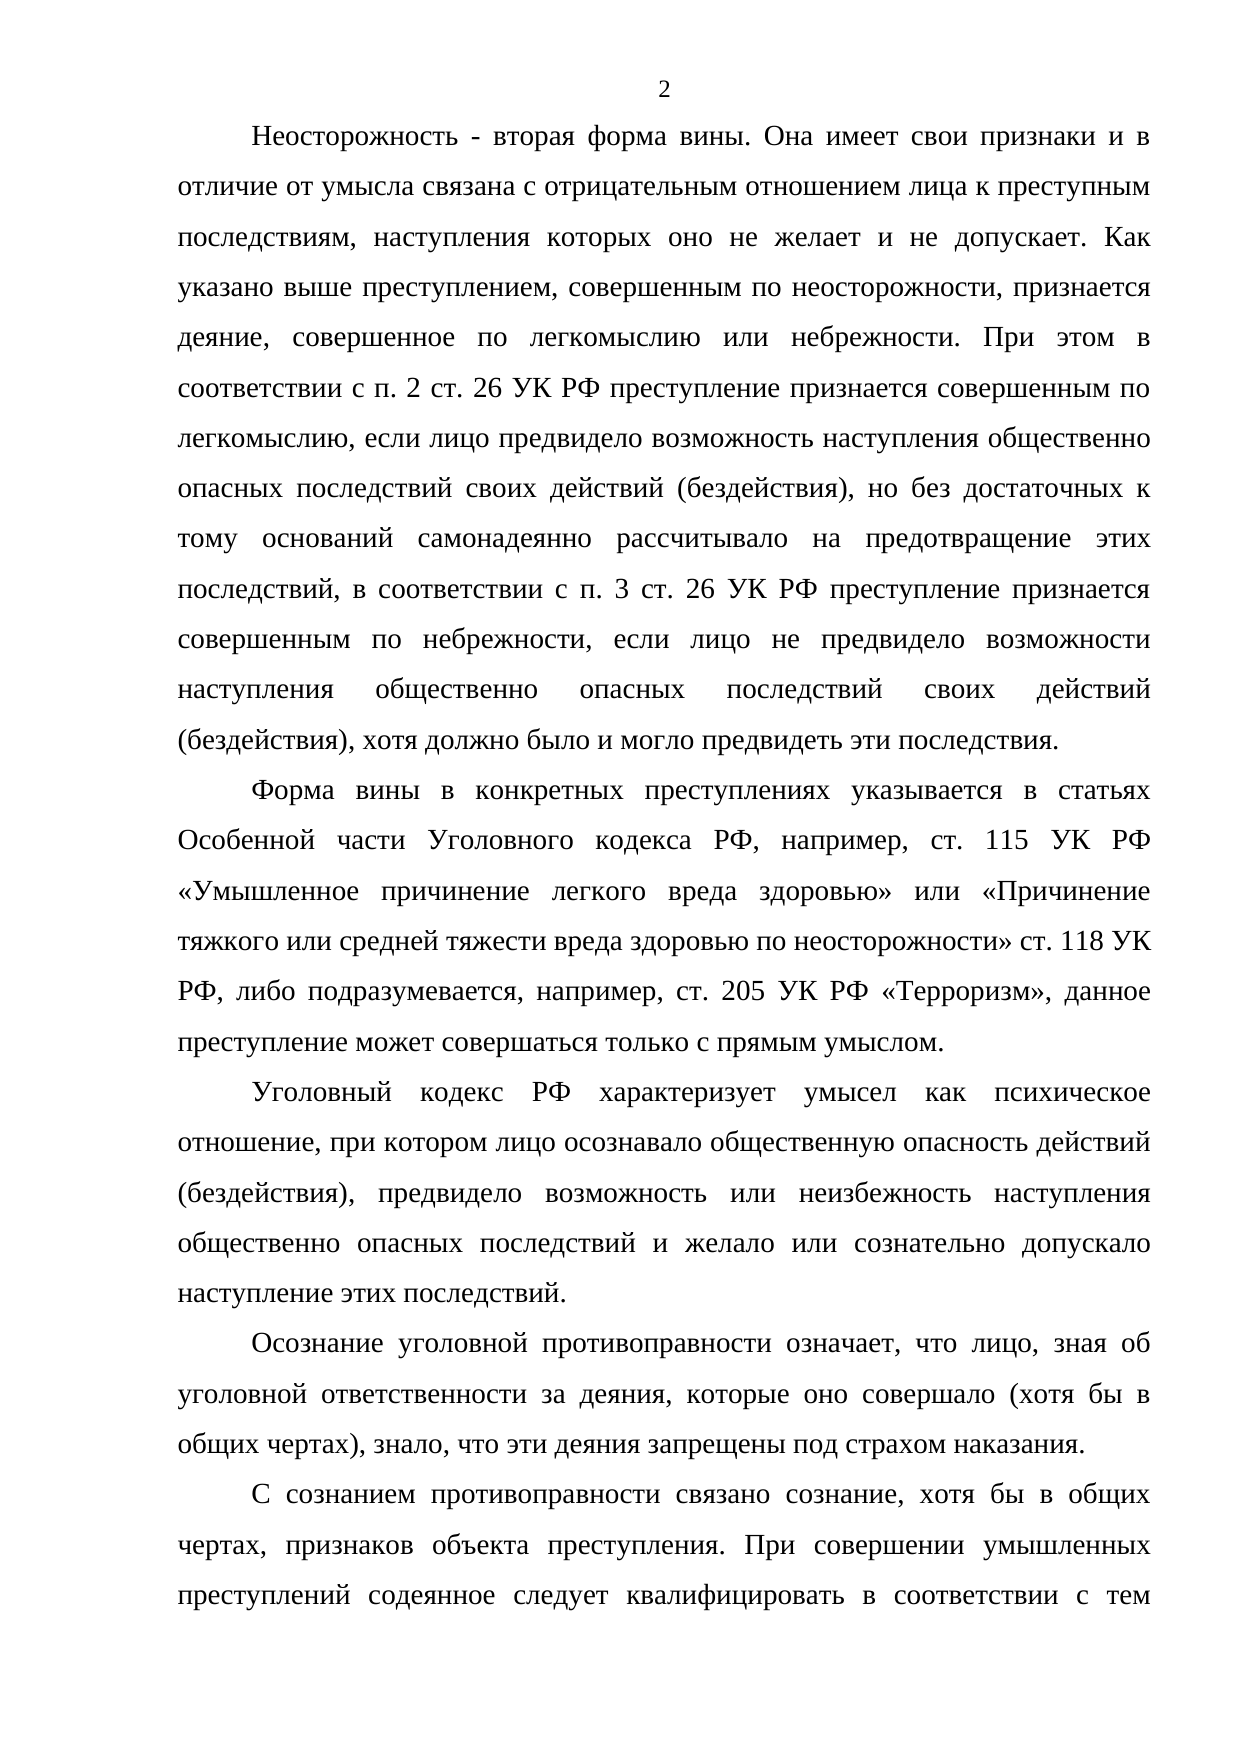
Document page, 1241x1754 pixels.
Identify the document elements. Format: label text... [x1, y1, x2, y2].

text Неосторожность - вторая форма вины. Она имеет свои признаки и в отличие от умысла связана с отрицательным отношением лица к преступным последствиям, наступления которых оно не желает и не допускает. Как указано выше преступлением, совершенным по неосторожности, признается деяние, совершенное по легкомыслию или небрежности. При этом в соответствии с п. 2 ст. 26 УК РФ преступление признается совершенным по легкомыслию, если лицо предвидело возможность наступления общественно опасных последствий своих действий (бездействия), но без достаточных к тому оснований самонадеянно рассчитывало на предотвращение этих последствий, в соответствии с п. 3 ст. 26 УК РФ преступление признается совершенным по небрежности, если лицо не предвидело возможности наступления общественно опасных последствий своих действий (бездействия), хотя должно было и могло предвидеть эти последствия. [177, 118, 1152, 755]
text Форма вины в конкретных преступлениях указывается в статьях Особенной части Уголовного кодекса РФ, например, ст. 115 УК РФ «Умышленное причинение легкого вреда здоровью» или «Причинение тяжкого или средней тяжести вреда здоровью по неосторожности» ст. 118 УК РФ, либо подразумевается, например, ст. 205 УК РФ «Терроризм», данное преступление может совершаться только с прямым умыслом. [177, 772, 1152, 1057]
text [177, 1477, 1152, 1611]
text Уголовный кодекс РФ характеризует умысел как психическое отношение, при котором лицо осознавало общественную опасность действий (бездействия), предвидело возможность или неизбежность наступления общественно опасных последствий и желало или сознательно допускало наступление этих последствий. [177, 1074, 1152, 1309]
text Осознание уголовной противоправности означает, что лицо, зная об уголовной ответственности за деяния, которые оно совершало (хотя бы в общих чертах), знало, что эти деяния запрещены под страхом наказания. [177, 1326, 1152, 1460]
